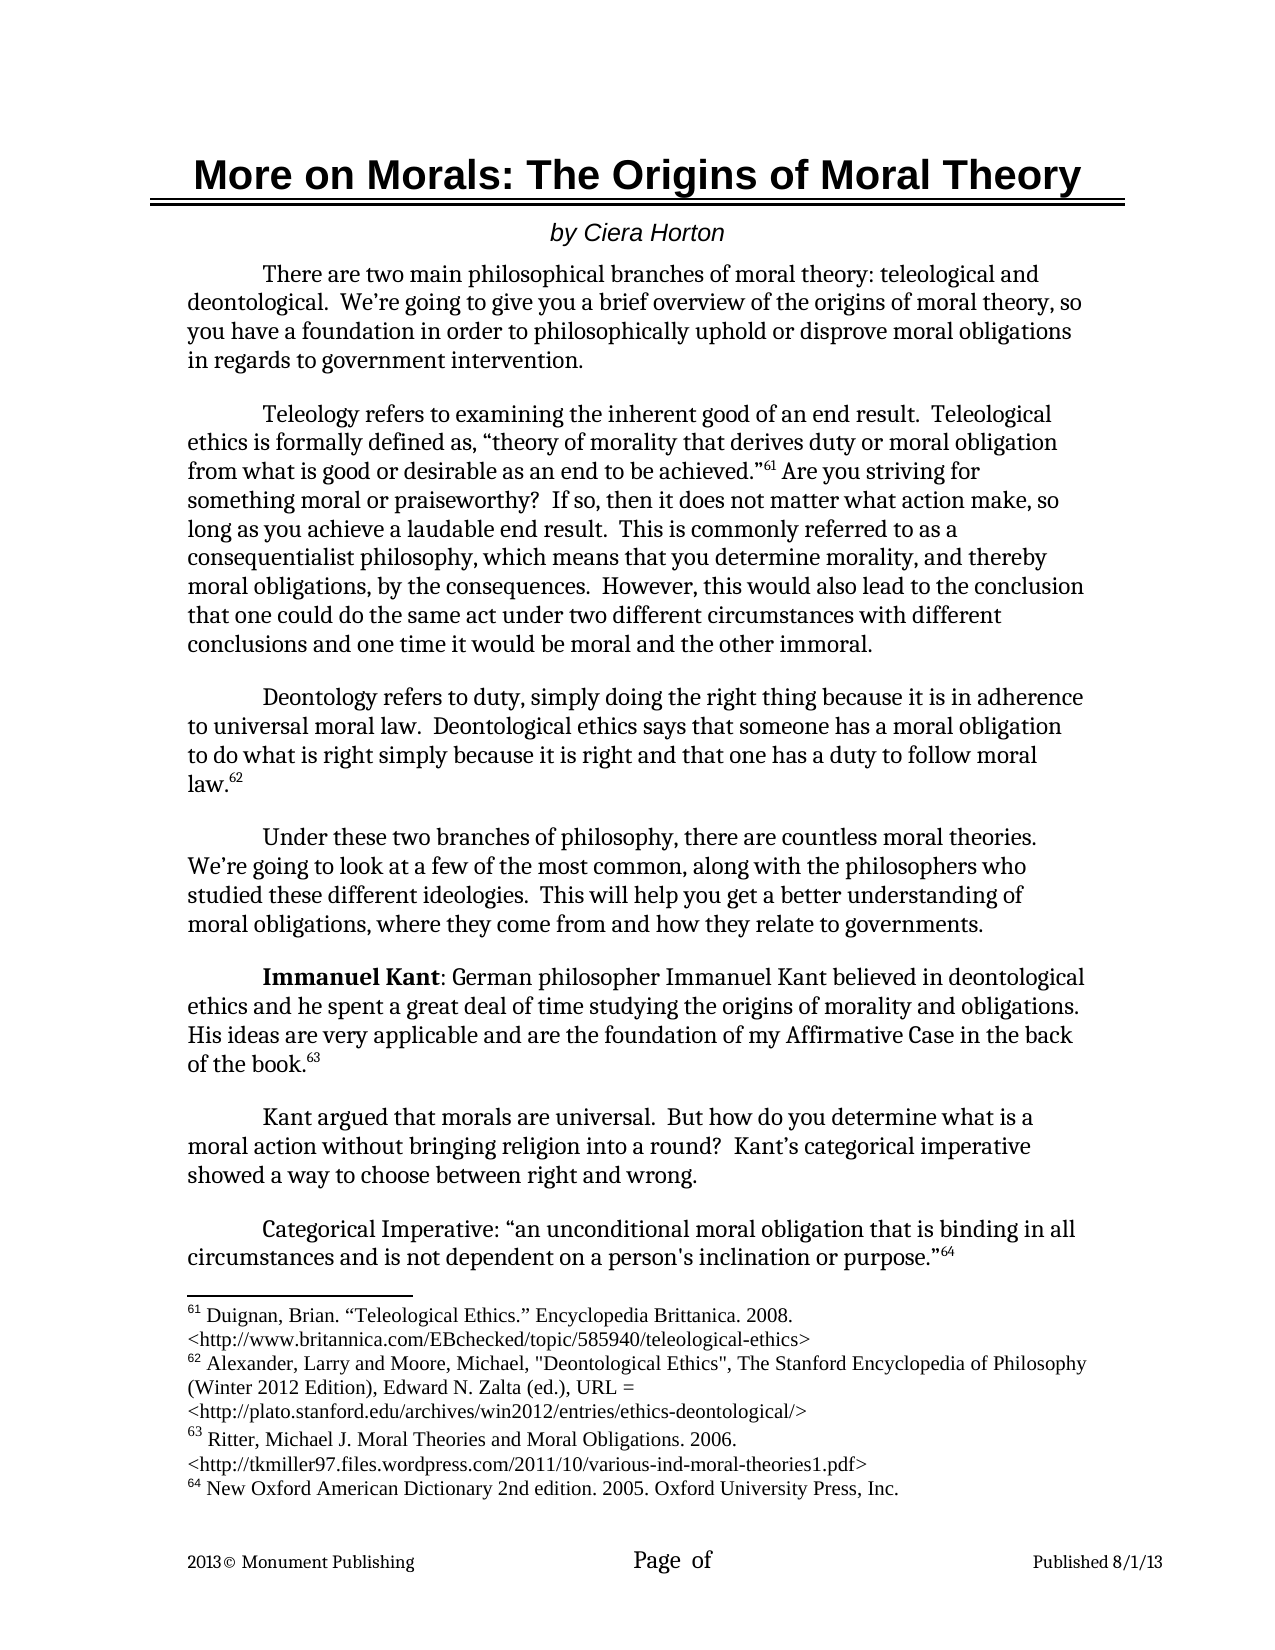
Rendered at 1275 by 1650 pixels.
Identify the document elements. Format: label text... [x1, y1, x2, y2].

text There are two main philosophical branches of moral theory: teleological and deontological. We’re going to give you a brief overview of the origins of moral theory, so you have a foundation in order to philosophically uphold or disprove moral obligations in regards to government intervention. [187, 259, 1087, 374]
text Teleology refers to examining the inherent good of an end result. Teleological ethics is formally defined as, “theory of morality that derives duty or moral obligation from what is good or desirable as an end to be achieved.” Are you striving for something moral or praiseworthy? If so, then it does not matter what action make, so long as you achieve a laudable end result. This is commonly referred to as a consequentialist philosophy, which means that you determine morality, and thereby moral obligations, by the consequences. However, this would also lead to the conclusion that one could do the same act under two different circumstances with different conclusions and one time it would be moral and the other immoral. [187, 399, 1087, 658]
text Categorical Imperative: “an unconditional moral obligation that is binding in all circumstances and is not dependent on a person's inclination or purpose.” [187, 1214, 1087, 1272]
text Under these two branches of philosophy, there are countless moral theories. We’re going to look at a few of the most common, along with the philosophers who studied these different ideologies. This will help you get a better understanding of moral obligations, where they come from and how they relate to governments. [187, 823, 1087, 938]
text Deontology refers to duty, simply doing the right thing because it is in adherence to universal moral law. Deontological ethics says that someone has a moral obligation to do what is right simply because it is right and that one has a duty to follow moral law. [187, 683, 1087, 798]
text Kant argued that morals are universal. But how do you determine what is a moral action without bringing religion into a round? Kant’s categorical imperative showed a way to choose between right and wrong. [187, 1103, 1087, 1189]
subtitle by Ciera Horton [187, 218, 1087, 247]
text More on Morals: The Origins of Moral Theory [150, 150, 1125, 198]
text Immanuel Kant: German philosopher Immanuel Kant believed in deontological ethics and he spent a great deal of time studying the origins of morality and obligations. His ideas are very applicable and are the foundation of my Affirmative Case in the back of the book. [187, 963, 1087, 1078]
